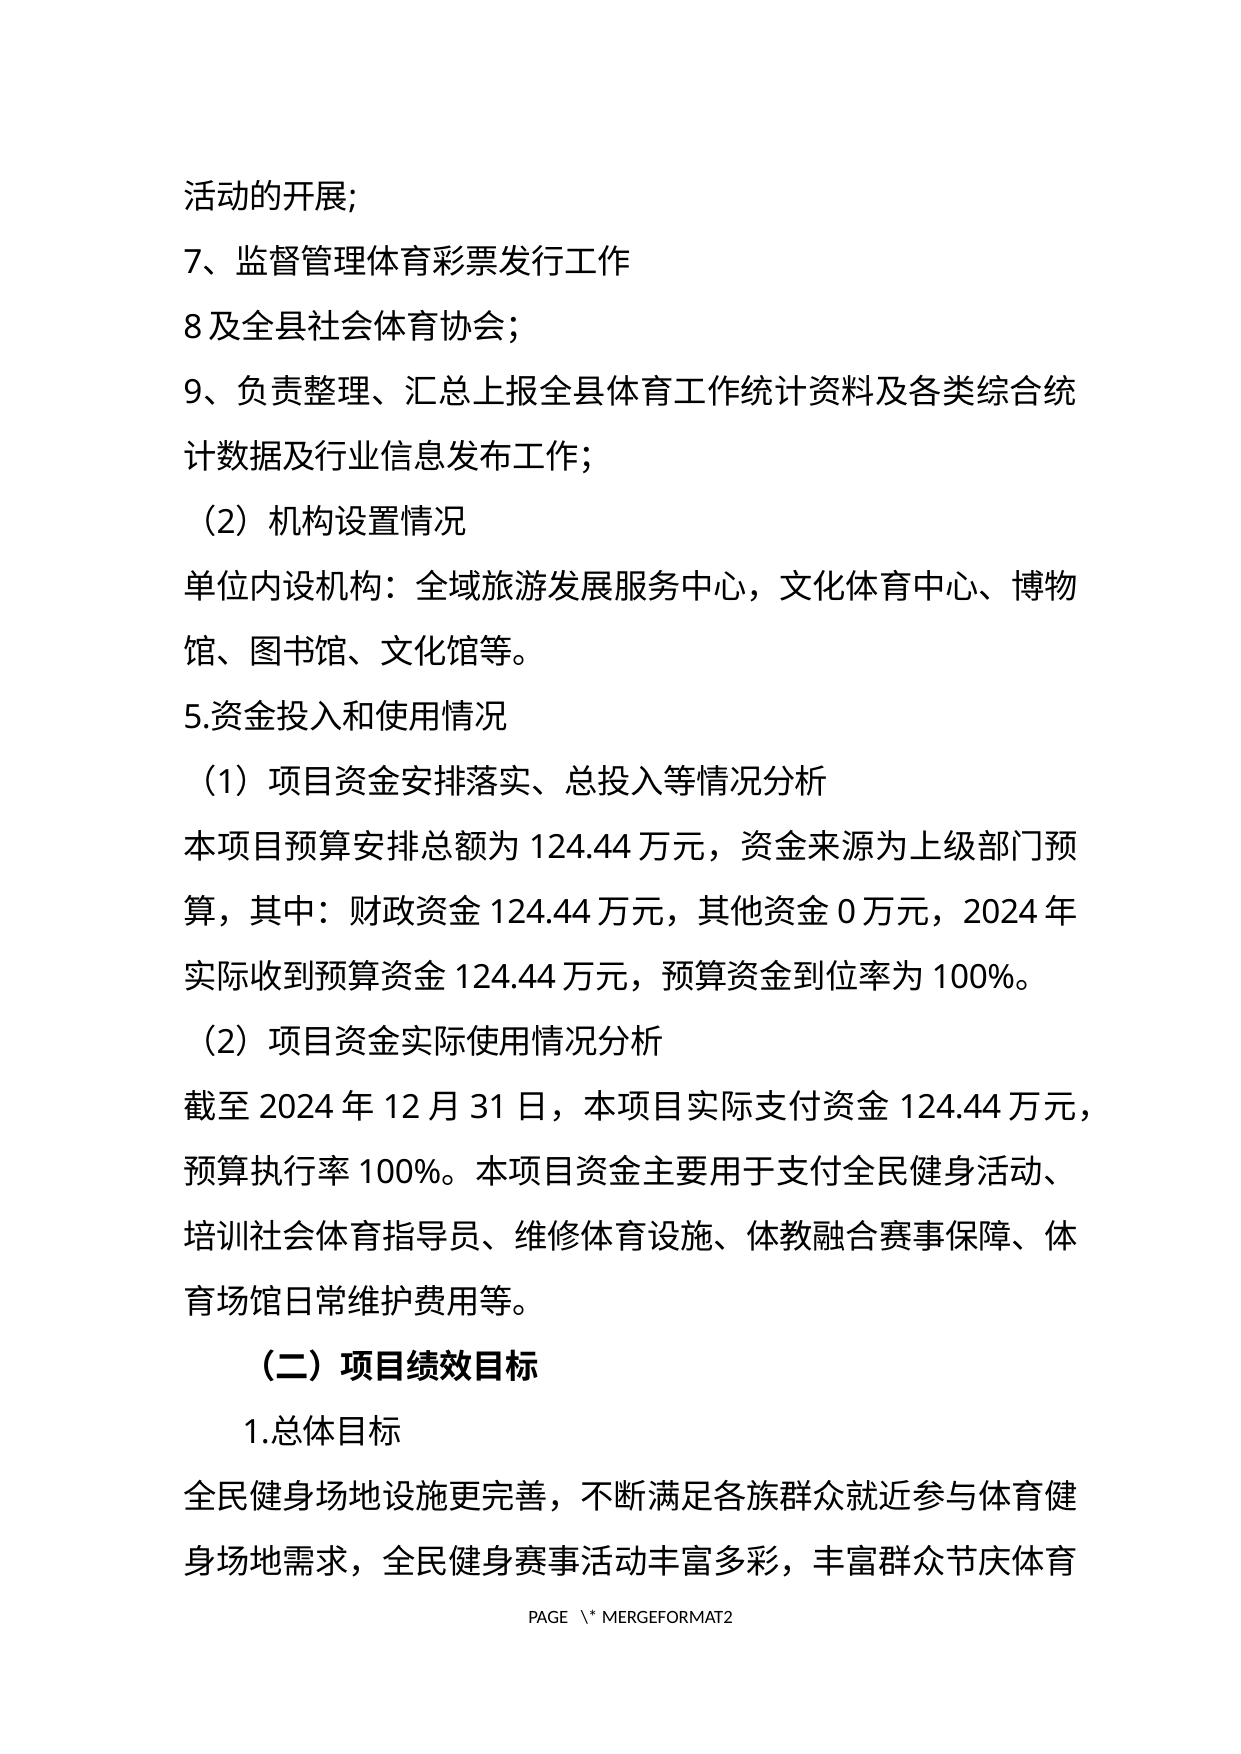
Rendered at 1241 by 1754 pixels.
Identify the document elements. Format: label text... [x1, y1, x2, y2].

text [183, 162, 1078, 1332]
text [183, 1397, 1078, 1592]
text （二）项目绩效目标 [183, 1332, 1078, 1397]
